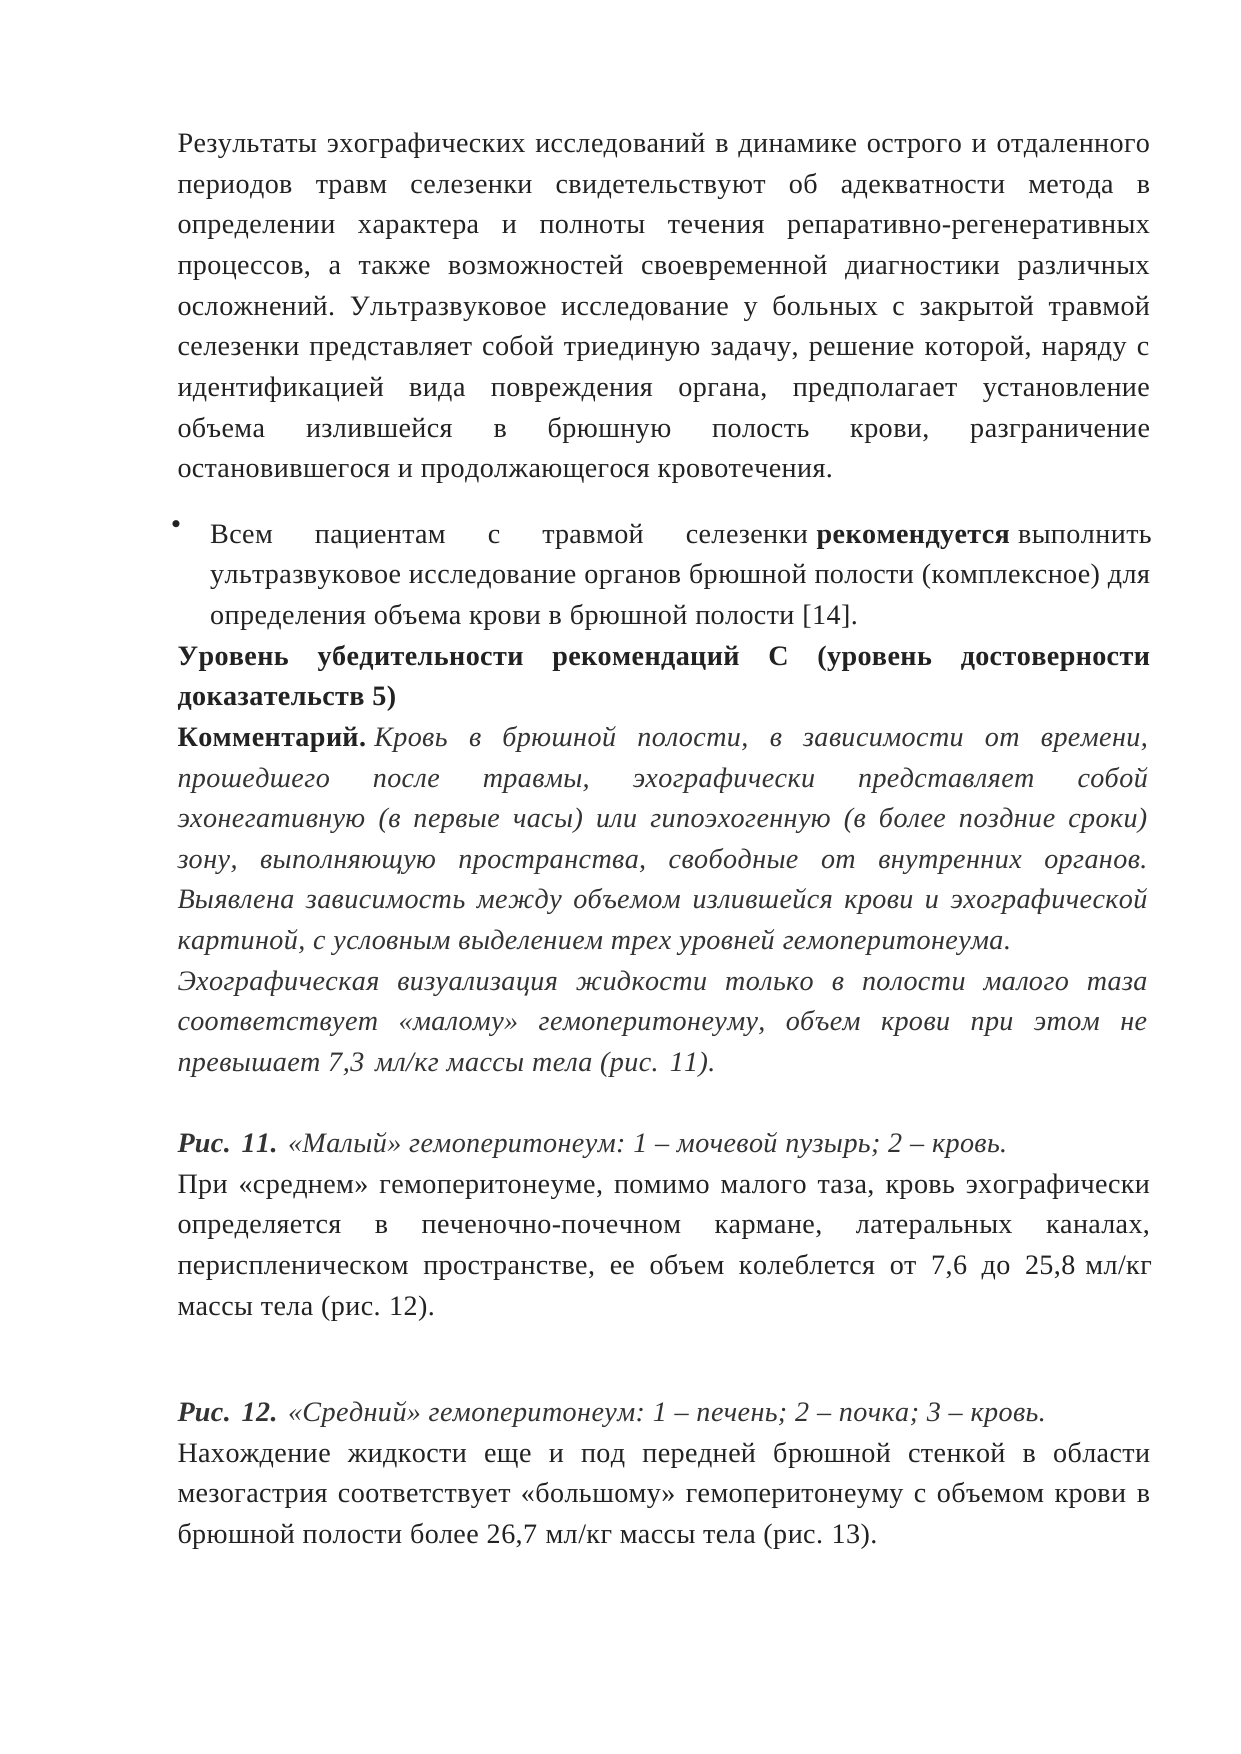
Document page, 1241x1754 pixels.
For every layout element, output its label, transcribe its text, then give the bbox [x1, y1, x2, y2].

text Рис. 11. «Малый» гемоперитонеум: 1 – мочевой пузырь; 2 – кровь. [177, 1118, 1152, 1159]
text При «среднем» гемоперитонеуме, помимо малого таза, кровь эхографически определяется в печеночно-почечном кармане, латеральных каналах, периспленическом пространстве, ее объем колеблется от 7,6 до 25,8 мл/кг массы тела (рис. 12). [177, 1159, 1152, 1321]
text Эхографическая визуализация жидкости только в полости малого таза соответствует «малому» гемоперитонеуму, объем крови при этом не превышает 7,3 мл/кг массы тела (рис. 11). [177, 956, 1152, 1077]
text Результаты эхографических исследований в динамике острого и отдаленного периодов травм селезенки свидетельствуют об адекватности метода в определении характера и полноты течения репаративно-регенеративных процессов, а также возможностей своевременной диагностики различных осложнений. Ультразвуковое исследование у больных с закрытой травмой селезенки представляет собой триединую задачу, решение которой, наряду с идентификацией вида повреждения органа, предполагает установление объема излившейся в брюшную полость крови, разграничение остановившегося и продолжающегося кровотечения. [177, 118, 1152, 484]
text Нахождение жидкости еще и под передней брюшной стенкой в области мезогастрия соответствует «большому» гемоперитонеуму с объемом крови в брюшной полости более 26,7 мл/кг массы тела (рис. 13). [177, 1427, 1152, 1549]
text Уровень убедительности рекомендаций С (уровень достоверности доказательств 5) [177, 631, 1152, 712]
list Всем пациентам с травмой селезенки рекомендуется выполнить ультразвуковое исследование органов брюшной полости (комплексное) для определения объема крови в брюшной полости [14]. [172, 509, 1152, 631]
text Комментарий. Кровь в брюшной полости, в зависимости от времени, прошедшего после травмы, эхографически представляет собой эхонегативную (в первые часы) или гипоэхогенную (в более поздние сроки) зону, выполняющую пространства, свободные от внутренних органов. Выявлена зависимость между объемом излившейся крови и эхографической картиной, с условным выделением трех уровней гемоперитонеума. [177, 712, 1152, 956]
text Рис. 12. «Средний» гемоперитонеум: 1 – печень; 2 – почка; 3 – кровь. [177, 1387, 1152, 1427]
